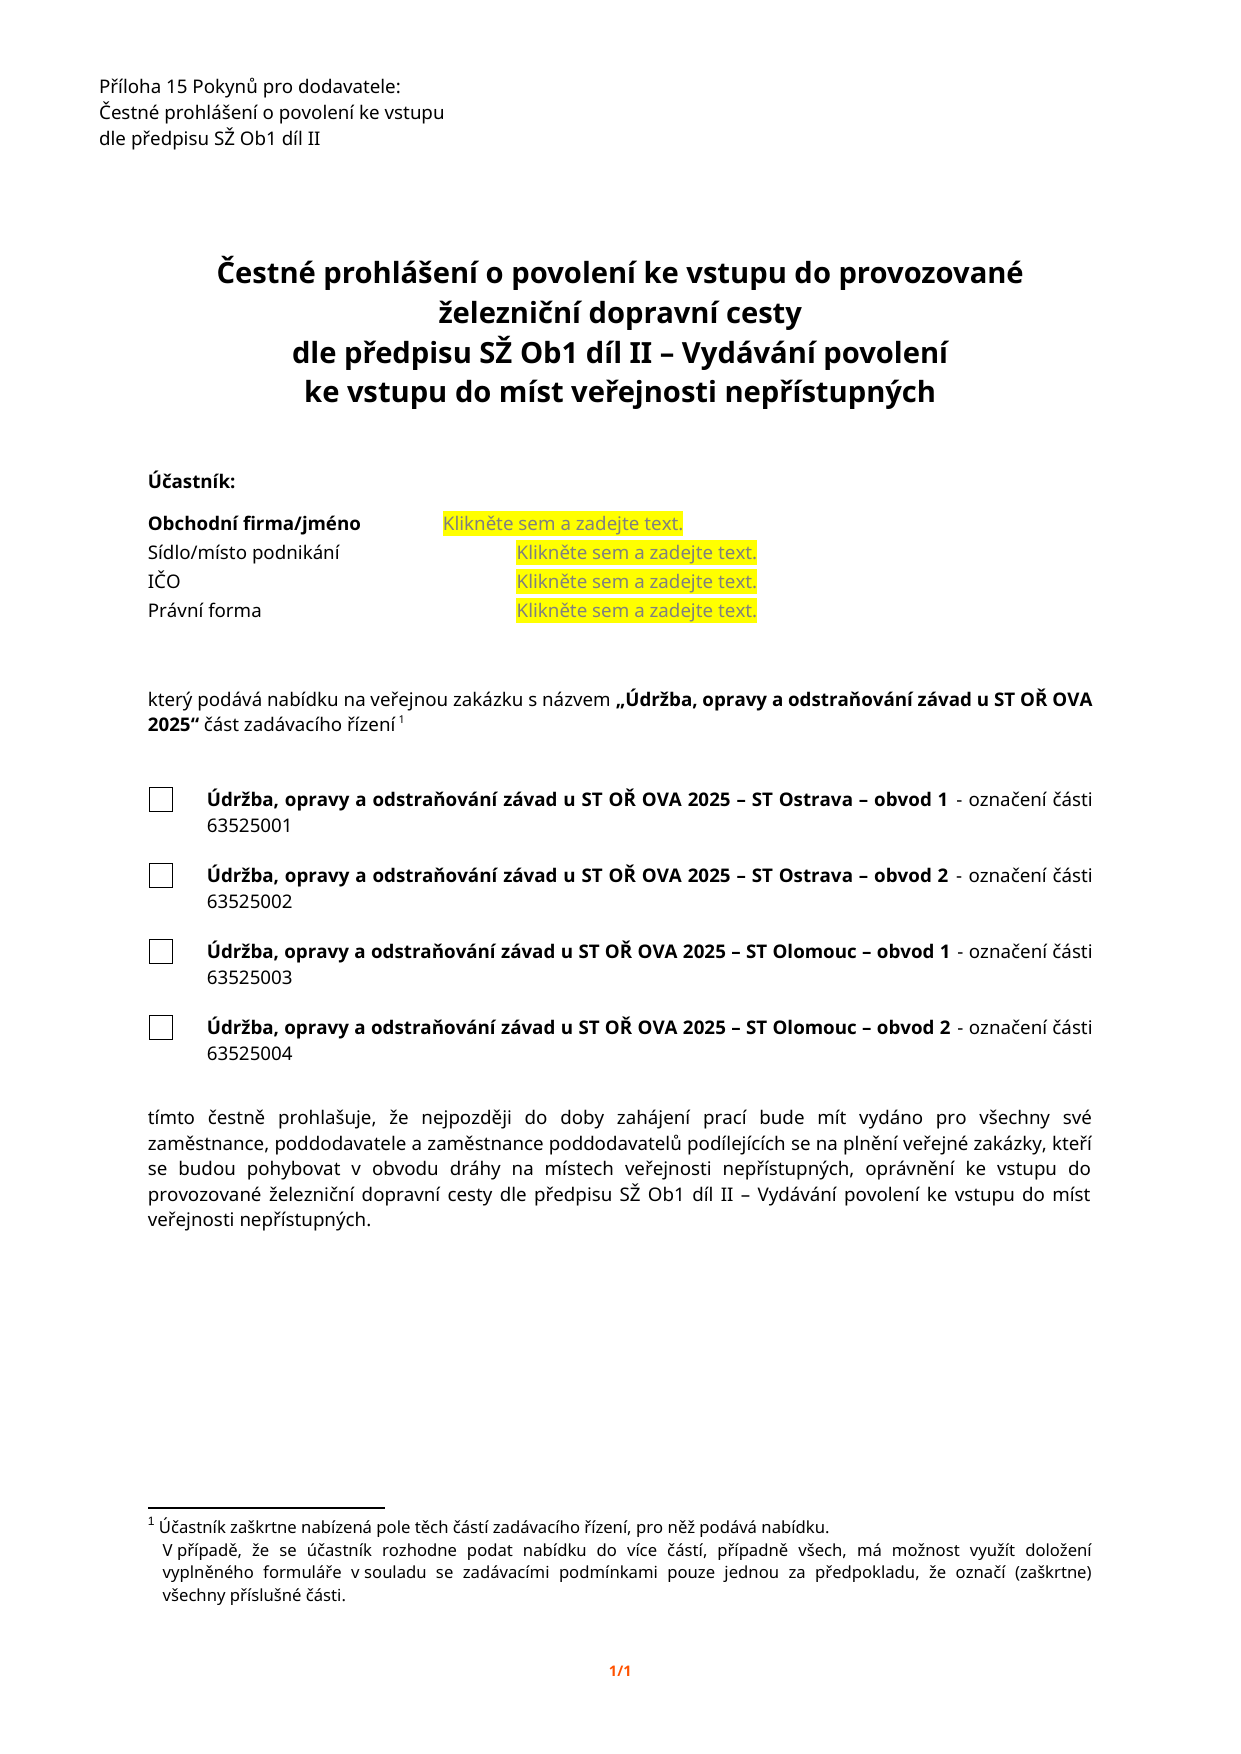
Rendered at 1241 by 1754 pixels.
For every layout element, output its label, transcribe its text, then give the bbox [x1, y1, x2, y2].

text který podává nabídku na veřejnou zakázku s názvem „Údržba, opravy a odstraňování závad u ST OŘ OVA 2025“ část zadávacího řízení [148, 686, 1093, 736]
title ke vstupu do míst veřejnosti nepřístupných [148, 372, 1093, 411]
text tímto čestně prohlašuje, že nejpozději do doby zahájení prací bude mít vydáno pro všechny své zaměstnance, poddodavatele a zaměstnance poddodavatelů podílejících se na plnění veřejné zakázky, kteří se budou pohybovat v obvodu dráhy na místech veřejnosti nepřístupných, oprávnění ke vstupu do provozované železniční dopravní cesty dle předpisu SŽ Ob1 díl II – Vydávání povolení ke vstupu do míst veřejnosti nepřístupných. [148, 1104, 1093, 1232]
text Obchodní firma/jméno [148, 507, 1093, 536]
text Údržba, opravy a odstraňování závad u ST OŘ OVA 2025 – ST Ostrava – obvod 1 - označení části 63525001 [148, 786, 1093, 837]
title Čestné prohlášení o povolení ke vstupu do provozované železniční dopravní cesty [148, 253, 1093, 332]
text Účastník: [148, 464, 1093, 495]
text Údržba, opravy a odstraňování závad u ST OŘ OVA 2025 – ST Olomouc – obvod 2 - označení části 63525004 [148, 1014, 1093, 1066]
title dle předpisu SŽ Ob1 díl II – Vydávání povolení [148, 332, 1093, 372]
text Údržba, opravy a odstraňování závad u ST OŘ OVA 2025 – ST Ostrava – obvod 2 - označení části 63525002 [148, 862, 1093, 913]
text Sídlo/místo podnikání [148, 536, 1093, 565]
text Údržba, opravy a odstraňování závad u ST OŘ OVA 2025 – ST Olomouc – obvod 1 - označení části 63525003 [148, 938, 1093, 989]
text Právní forma [148, 594, 1093, 623]
text IČO [148, 565, 1093, 594]
